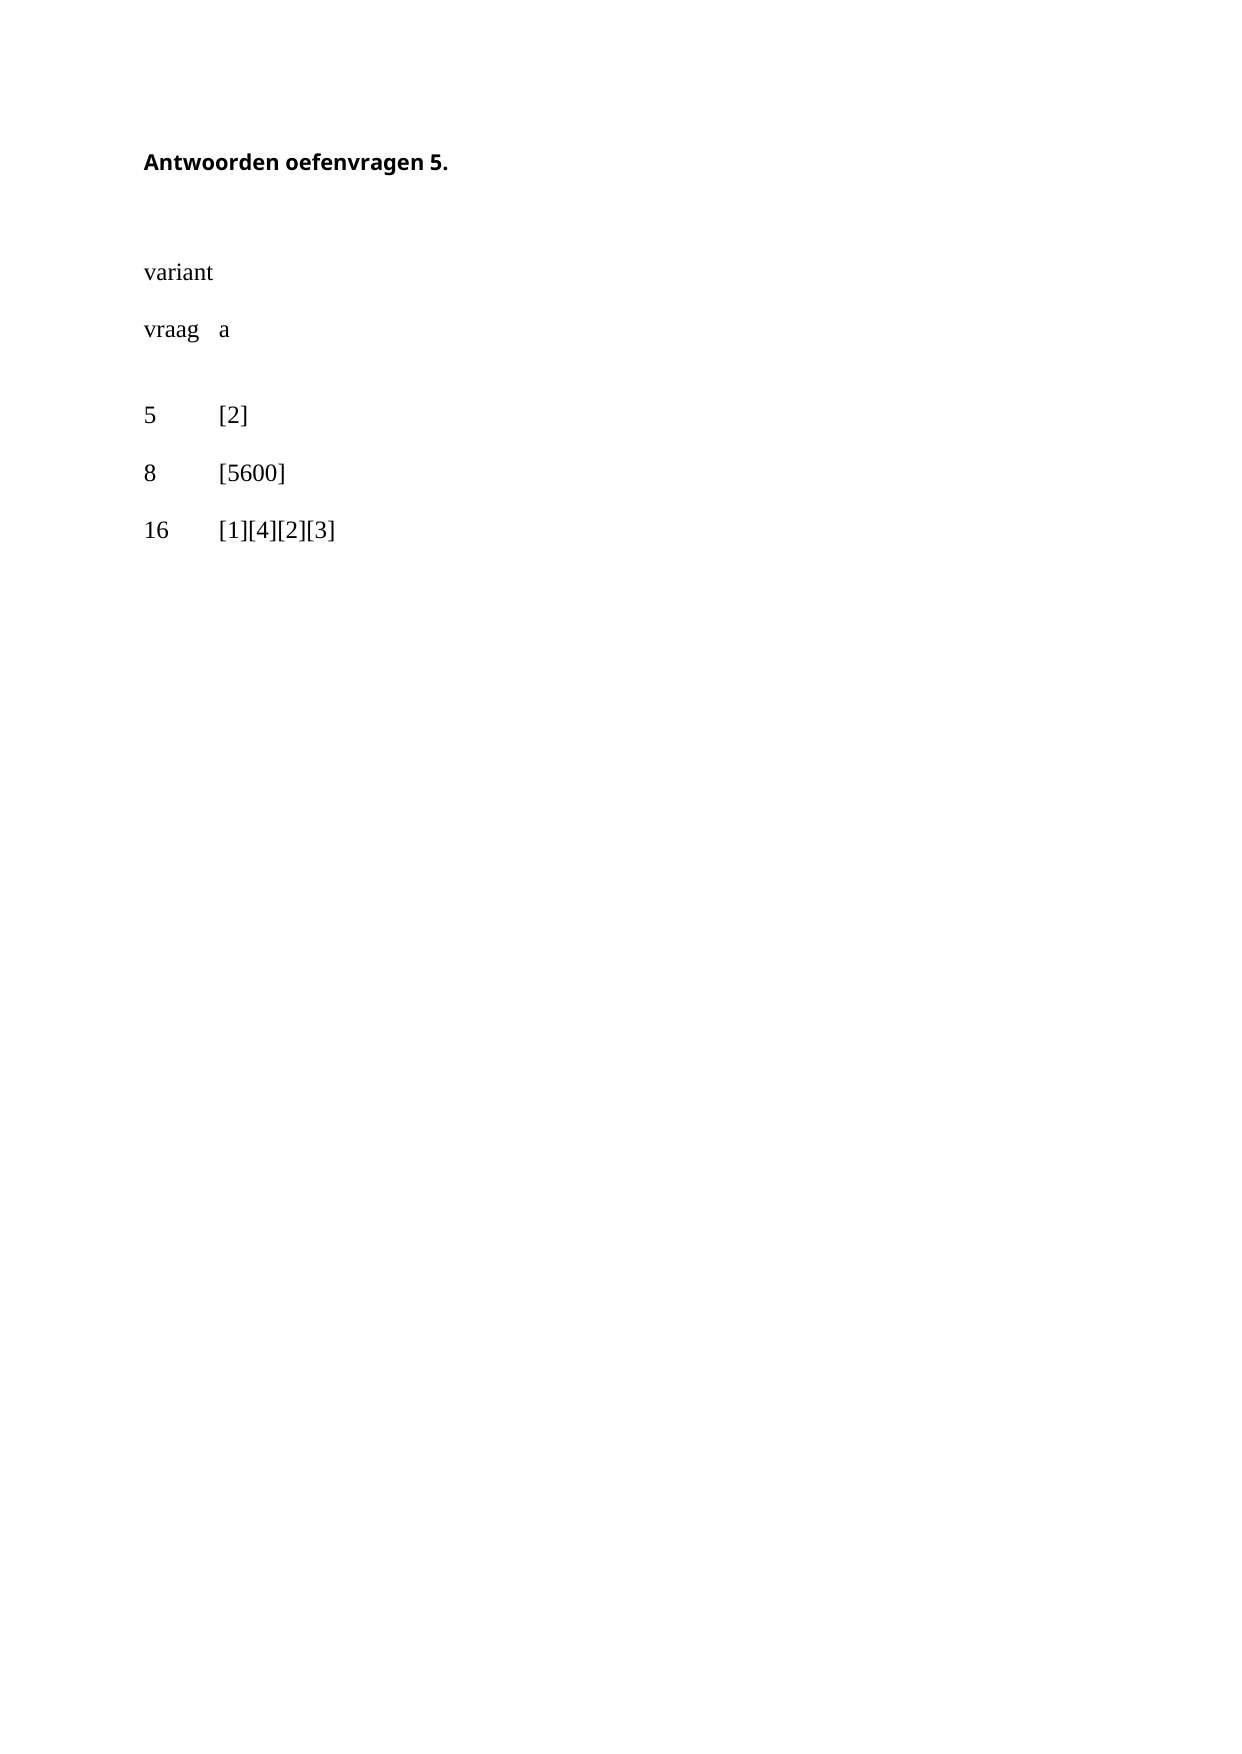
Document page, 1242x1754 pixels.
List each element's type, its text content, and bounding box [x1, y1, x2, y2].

text Antwoorden oefenvragen 5. [144, 147, 802, 177]
text 16 [1][4][2][3] [144, 515, 802, 544]
text variant [144, 257, 802, 285]
text 5 [2] [144, 400, 802, 429]
text vraag a [144, 314, 802, 343]
text 8 [5600] [144, 458, 802, 487]
